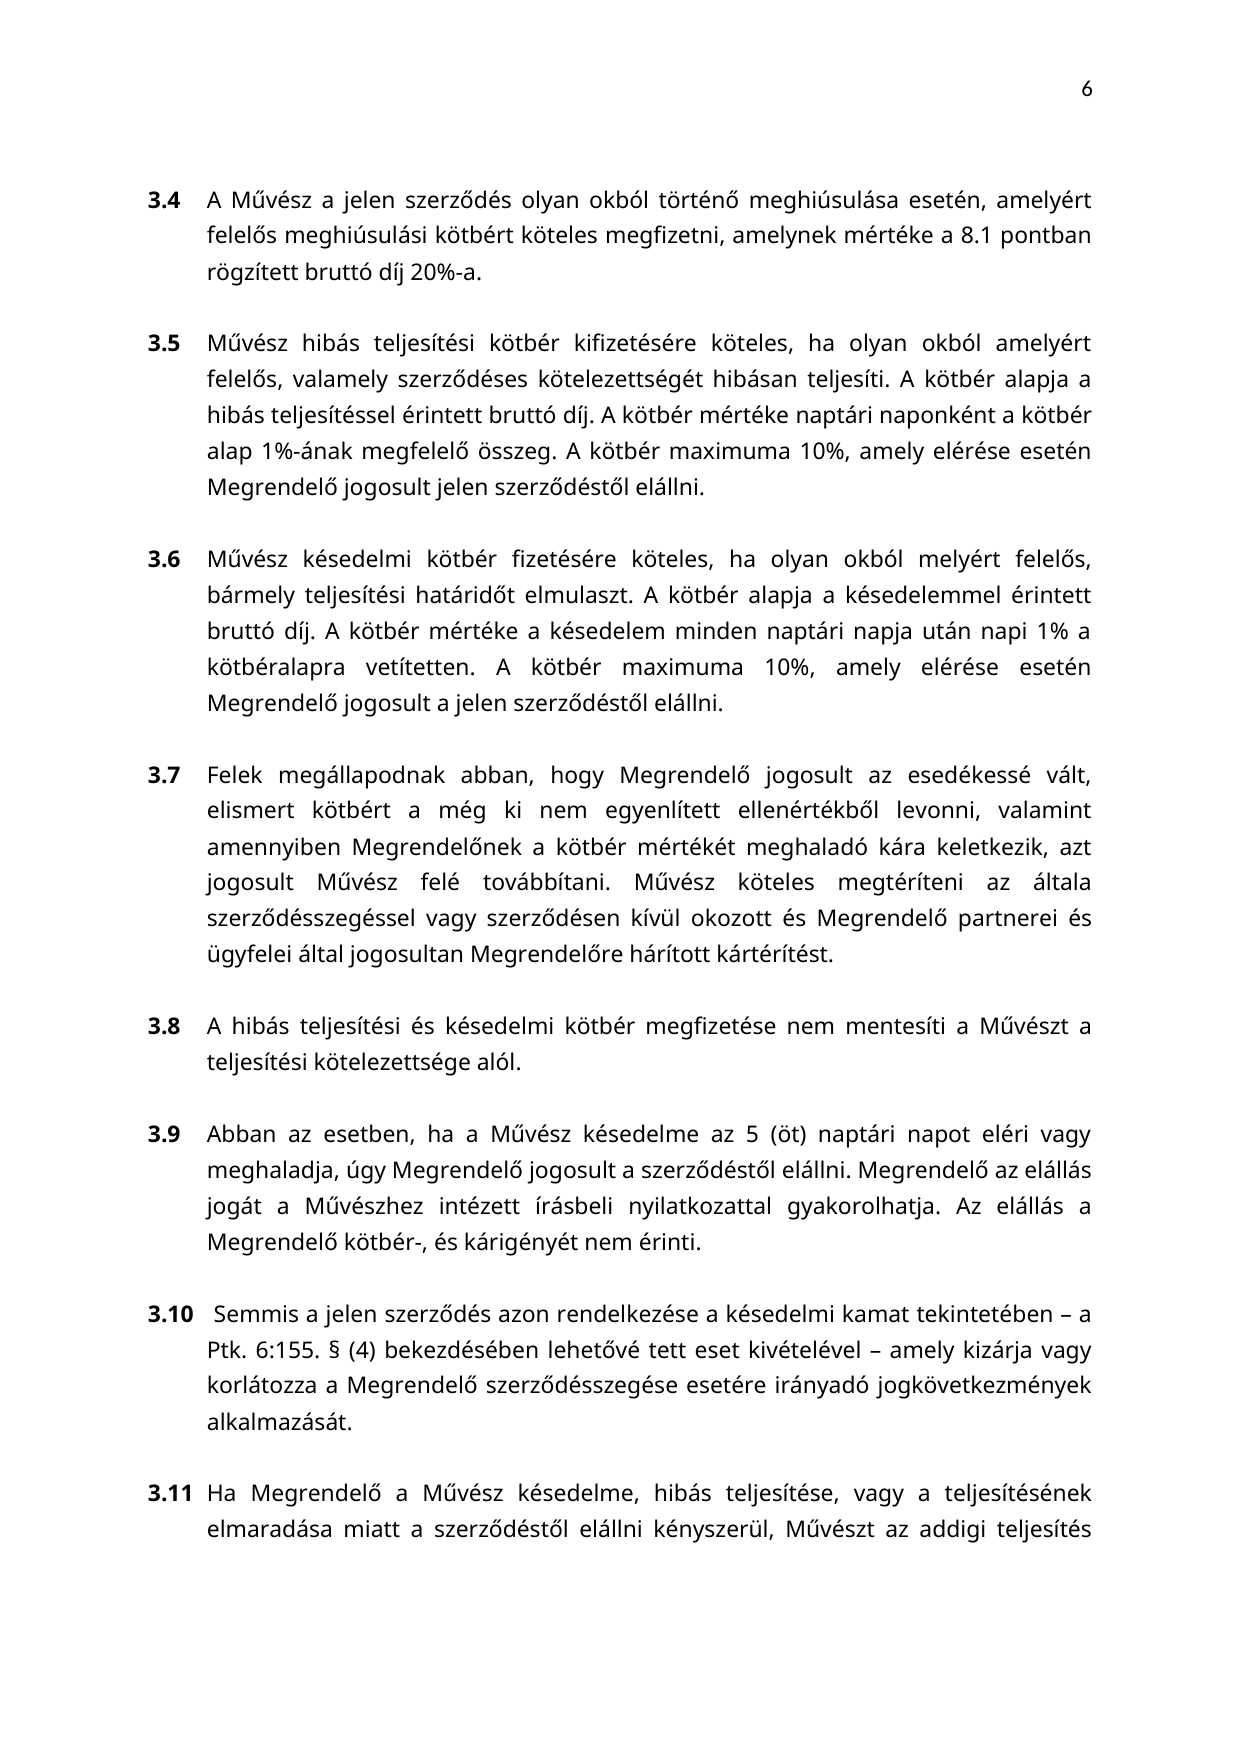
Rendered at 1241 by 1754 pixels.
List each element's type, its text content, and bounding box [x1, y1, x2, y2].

list Felek megállapodnak abban, hogy Megrendelő jogosult az esedékessé vált, elismert kötbért a még ki nem egyenlített ellenértékből levonni, valamint amennyiben Megrendelőnek a kötbér mértékét meghaladó kára keletkezik, azt jogosult Művész felé továbbítani. Művész köteles megtéríteni az általa szerződésszegéssel vagy szerződésen kívül okozott és Megrendelő partnerei és ügyfelei által jogosultan Megrendelőre hárított kártérítést. [148, 758, 1093, 969]
list A hibás teljesítési és késedelmi kötbér megfizetése nem mentesíti a Művészt a teljesítési kötelezettsége alól. [148, 1010, 1093, 1077]
list Abban az esetben, ha a Művész késedelme az 5 (öt) naptári napot eléri vagy meghaladja, úgy Megrendelő jogosult a szerződéstől elállni. Megrendelő az elállás jogát a Művészhez intézett írásbeli nyilatkozattal gyakorolhatja. Az elállás a Megrendelő kötbér-, és kárigényét nem érinti. [148, 1118, 1093, 1257]
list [148, 1477, 1093, 1544]
list Művész késedelmi kötbér fizetésére köteles, ha olyan okból melyért felelős, bármely teljesítési határidőt elmulaszt. A kötbér alapja a késedelemmel érintett bruttó díj. A kötbér mértéke a késedelem minden naptári napja után napi 1% a kötbéralapra vetítetten. A kötbér maximuma 10%, amely elérése esetén Megrendelő jogosult a jelen szerződéstől elállni. [148, 543, 1093, 718]
list Semmis a jelen szerződés azon rendelkezése a késedelmi kamat tekintetében – a Ptk. 6:155. § (4) bekezdésében lehetővé tett eset kivételével – amely kizárja vagy korlátozza a Megrendelő szerződésszegése esetére irányadó jogkövetkezmények alkalmazását. [148, 1298, 1093, 1437]
list Művész hibás teljesítési kötbér kifizetésére köteles, ha olyan okból amelyért felelős, valamely szerződéses kötelezettségét hibásan teljesíti. A kötbér alapja a hibás teljesítéssel érintett bruttó díj. A kötbér mértéke naptári naponként a kötbér alap 1%-ának megfelelő összeg. A kötbér maximuma 10%, amely elérése esetén Megrendelő jogosult jelen szerződéstől elállni. [148, 327, 1093, 502]
list A Művész a jelen szerződés olyan okból történő meghiúsulása esetén, amelyért felelős meghiúsulási kötbért köteles megfizetni, amelynek mértéke a 8.1 pontban rögzített bruttó díj 20%-a. [148, 183, 1093, 287]
